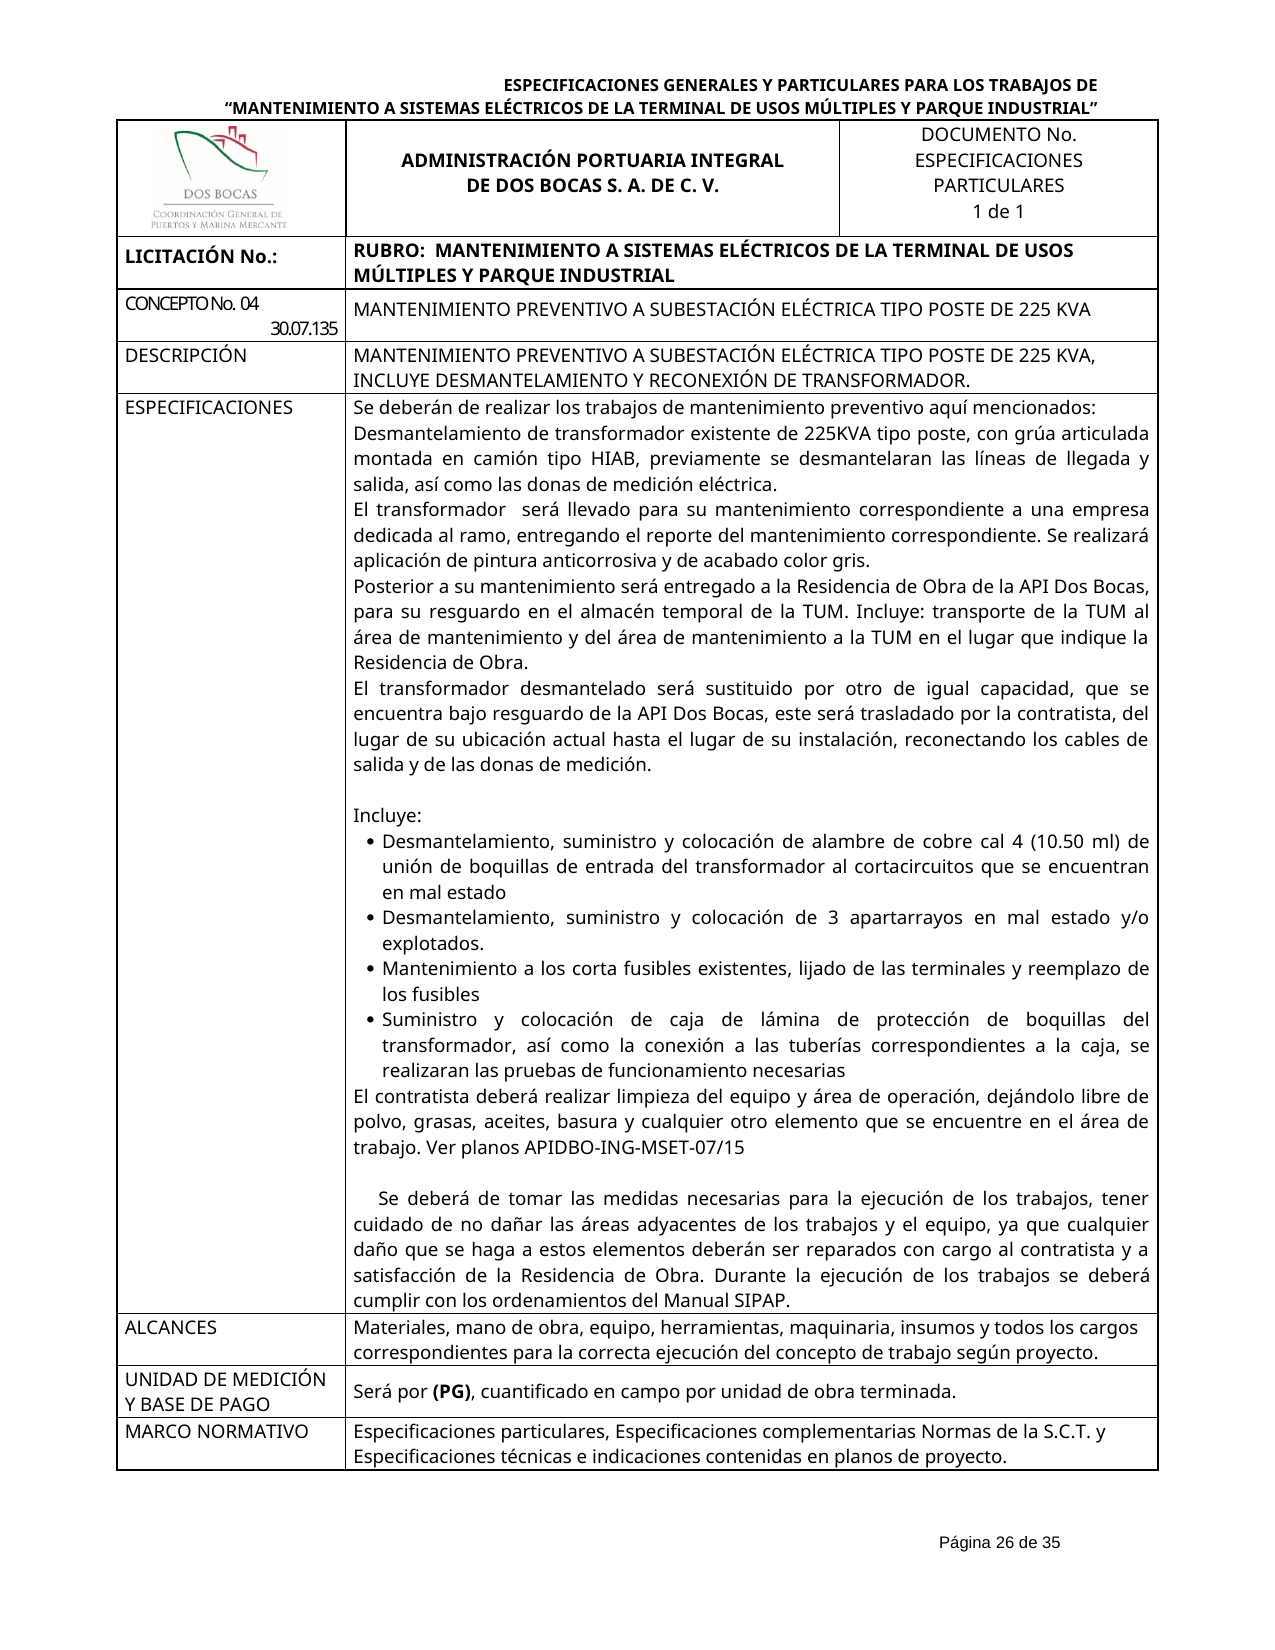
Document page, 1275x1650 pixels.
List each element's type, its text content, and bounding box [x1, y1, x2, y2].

table_cell Será por (PG), cuantificado en campo por unidad de obra terminada. [346, 1366, 1157, 1417]
table_header ADMINISTRACIÓN PORTUARIA INTEGRAL DE DOS BOCAS S. A. DE C. V. [347, 121, 839, 236]
table_cell RUBRO: MANTENIMIENTO A SISTEMAS ELÉCTRICOS DE LA TERMINAL DE USOS MÚLTIPLES Y PARQUE INDUSTRIAL [346, 237, 1157, 288]
table_cell ALCANCES [118, 1314, 345, 1365]
table_cell Materiales, mano de obra, equipo, herramientas, maquinaria, insumos y todos los cargos correspondientes para la correcta ejecución del concepto de trabajo según proyecto. [346, 1314, 1157, 1365]
table_cell ESPECIFICACIONES [118, 394, 345, 1313]
table_cell MARCO NORMATIVO [118, 1418, 345, 1469]
table_cell LICITACIÓN No.: [118, 237, 345, 288]
picture [150, 126, 287, 230]
table_cell MANTENIMIENTO PREVENTIVO A SUBESTACIÓN ELÉCTRICA TIPO POSTE DE 225 KVA, INCLUYE DESMANTELAMIENTO Y RECONEXIÓN DE TRANSFORMADOR. [346, 342, 1157, 393]
table_cell DESCRIPCIÓN [118, 342, 345, 393]
table_cell UNIDAD DE MEDICIÓN Y BASE DE PAGO [118, 1366, 345, 1417]
table_cell MANTENIMIENTO PREVENTIVO A SUBESTACIÓN ELÉCTRICA TIPO POSTE DE 225 KVA [346, 290, 1157, 341]
table_cell Se deberán de realizar los trabajos de mantenimiento preventivo aquí mencionados: Desmantelamiento de transformador existente de 225KVA tipo poste, con grúa articulada montada en camión tipo HIAB, previamente se desmantelaran las líneas de llegada y salida, así como las donas de medición eléctrica. El transformador será llevado para su mantenimiento correspondiente a una empresa dedicada al ramo, entregando el reporte del mantenimiento correspondiente. Se realizará aplicación de pintura anticorrosiva y de acabado color gris. Posterior a su mantenimiento será entregado a la Residencia de Obra de la API Dos Bocas, para su resguardo en el almacén temporal de la TUM. Incluye: transporte de la TUM al área de mantenimiento y del área de mantenimiento a la TUM en el lugar que indique la Residencia de Obra. El transformador desmantelado será sustituido por otro de igual capacidad, que se encuentra bajo resguardo de la API Dos Bocas, este será trasladado por la contratista, del lugar de su ubicación actual hasta el lugar de su instalación, reconectando los cables de salida y de las donas de medición. Incluye: Desmantelamiento, suministro y colocación de alambre de cobre cal 4 (10.50 ml) de unión de boquillas de entrada del transformador al cortacircuitos que se encuentran en mal estado Desmantelamiento, suministro y colocación de 3 apartarrayos en mal estado y/o explotados. Mantenimiento a los corta fusibles existentes, lijado de las terminales y reemplazo de los fusibles Suministro y colocación de caja de lámina de protección de boquillas del transformador, así como la conexión a las tuberías correspondientes a la caja, se realizaran las pruebas de funcionamiento necesarias El contratista deberá realizar limpieza del equipo y área de operación, dejándolo libre de polvo, grasas, aceites, basura y cualquier otro elemento que se encuentre en el área de trabajo. Ver planos APIDBO-ING-MSET-07/15 Se deberá de tomar las medidas necesarias para la ejecución de los trabajos, tener cuidado de no dañar las áreas adyacentes de los trabajos y el equipo, ya que cualquier daño que se haga a estos elementos deberán ser reparados con cargo al contratista y a satisfacción de la Residencia de Obra. Durante la ejecución de los trabajos se deberá cumplir con los ordenamientos del Manual SIPAP. [346, 394, 1157, 1313]
table_header DOCUMENTO No. ESPECIFICACIONES PARTICULARES 1 de 1 [840, 121, 1157, 236]
table_header [118, 121, 345, 236]
table_cell Especificaciones particulares, Especificaciones complementarias Normas de .T. y Especificaciones técnicas e indicaciones contenidas en planos de proyecto. [346, 1418, 1157, 1469]
table_cell CONCEPTO No. 04 30.07.135 [118, 290, 345, 341]
